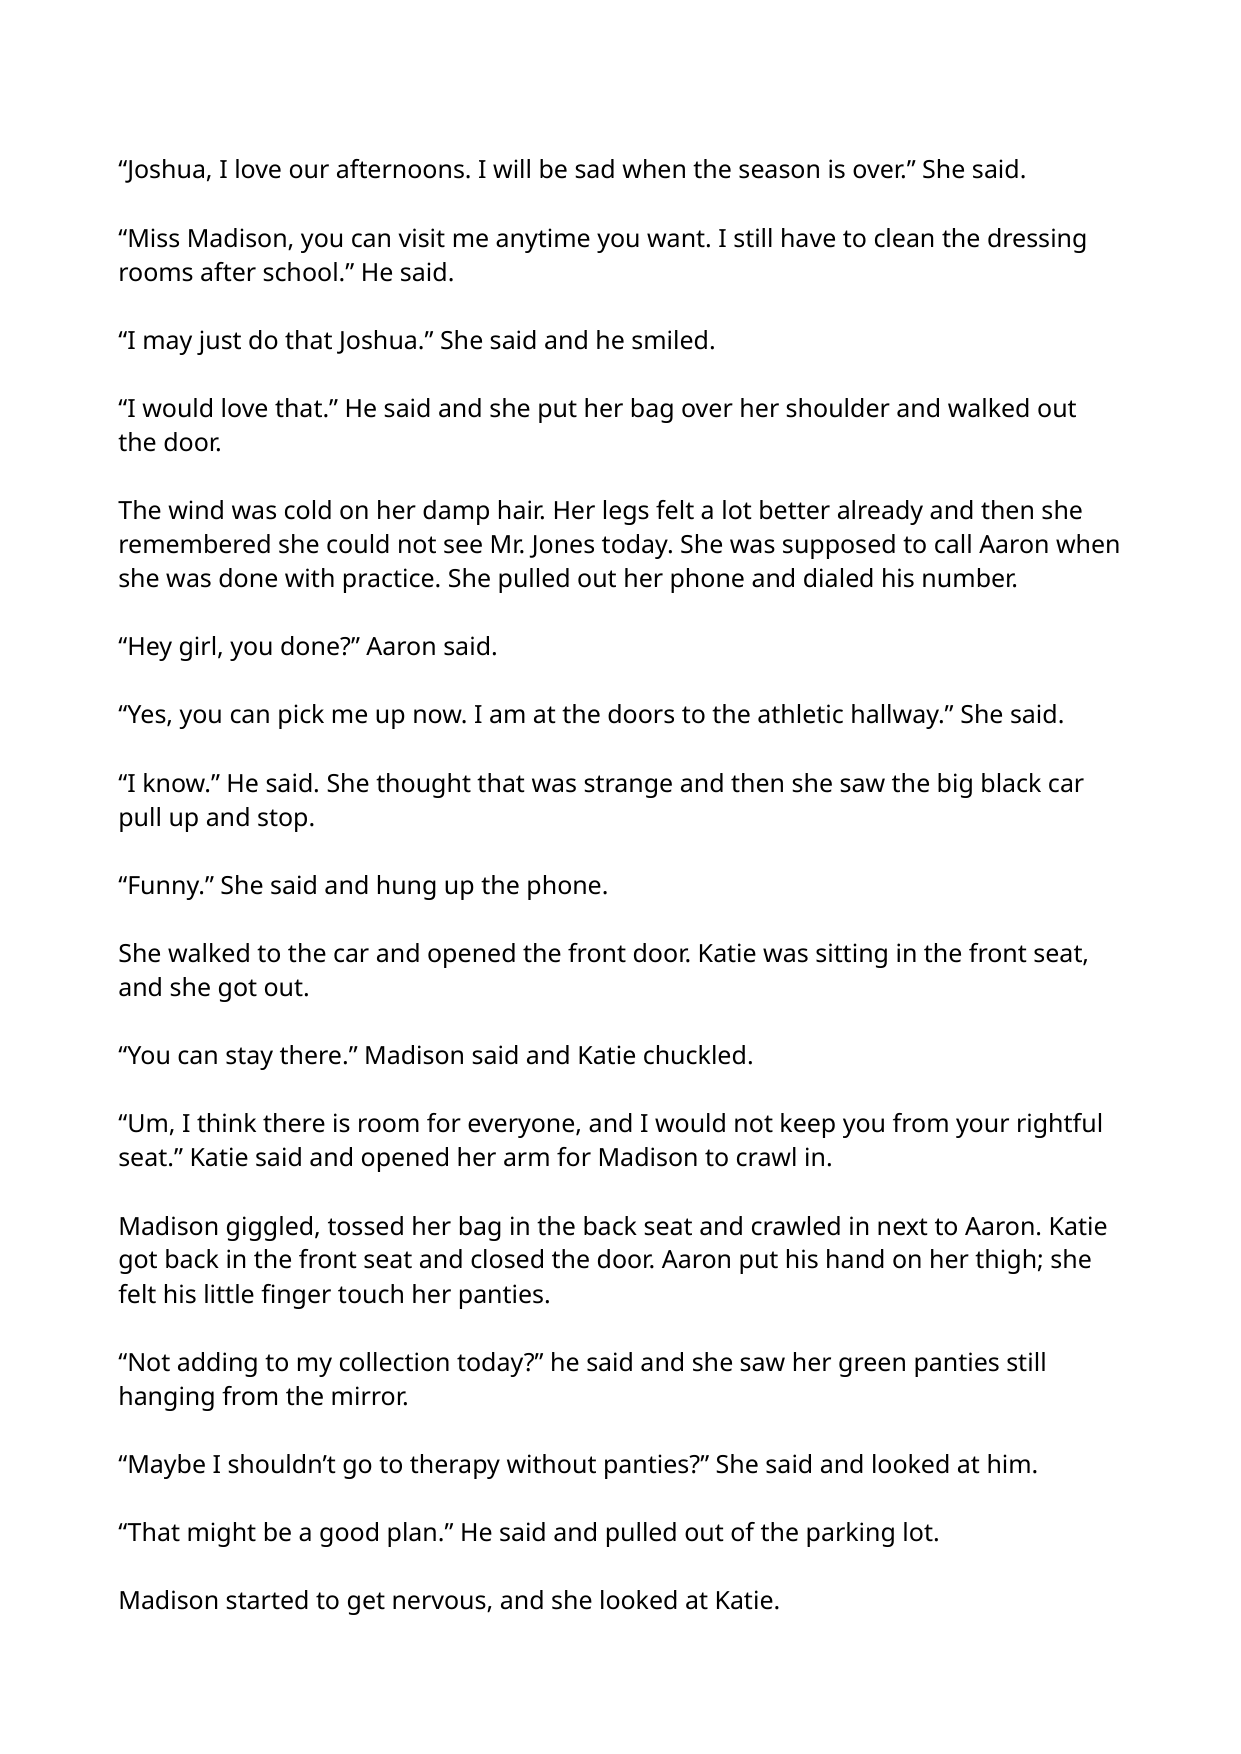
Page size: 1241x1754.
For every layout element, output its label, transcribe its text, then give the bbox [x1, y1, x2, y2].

text Madison giggled, tossed her bag in the back seat and crawled in next to Aaron. Katie got back in the front seat and closed the door. Aaron put his hand on her thigh; she felt his little finger touch her panties. [118, 1208, 1122, 1310]
text “Not adding to my collection today?” he said and she saw her green panties still hanging from the mirror. [118, 1344, 1122, 1412]
text “Funny.” She said and hung up the phone. [118, 867, 1122, 902]
text “Joshua, I love our afternoons. I will be sad when the season is over.” She said. [118, 152, 1122, 186]
text “Maybe I shouldn’t go to therapy without panties?” She said and looked at him. [118, 1447, 1122, 1481]
text “That might be a good plan.” He said and pulled out of the parking lot. [118, 1515, 1122, 1549]
text “I would love that.” He said and she put her bag over her shoulder and walked out the door. [118, 391, 1122, 459]
text “I may just do that Joshua.” She said and he smiled. [118, 322, 1122, 357]
text “You can stay there.” Madison said and Katie chuckled. [118, 1038, 1122, 1072]
text The wind was cold on her damp hair. Her legs felt a lot better already and then she remembered she could not see Mr. Jones today. She was supposed to call Aaron when she was done with practice. She pulled out her phone and dialed his number. [118, 493, 1122, 595]
text “Um, I think there is room for everyone, and I would not keep you from your rightful seat.” Katie said and opened her arm for Madison to crawl in. [118, 1106, 1122, 1174]
text “Miss Madison, you can visit me anytime you want. I still have to clean the dressing rooms after school.” He said. [118, 220, 1122, 288]
text She walked to the car and opened the front door. Katie was sitting in the front seat, and she got out. [118, 936, 1122, 1004]
text “I know.” He said. She thought that was strange and then she saw the big black car pull up and stop. [118, 765, 1122, 833]
text “Hey girl, you done?” Aaron said. [118, 629, 1122, 663]
text Madison started to get nervous, and she looked at Katie. [118, 1583, 1122, 1617]
text “Yes, you can pick me up now. I am at the doors to the athletic hallway.” She said. [118, 697, 1122, 731]
